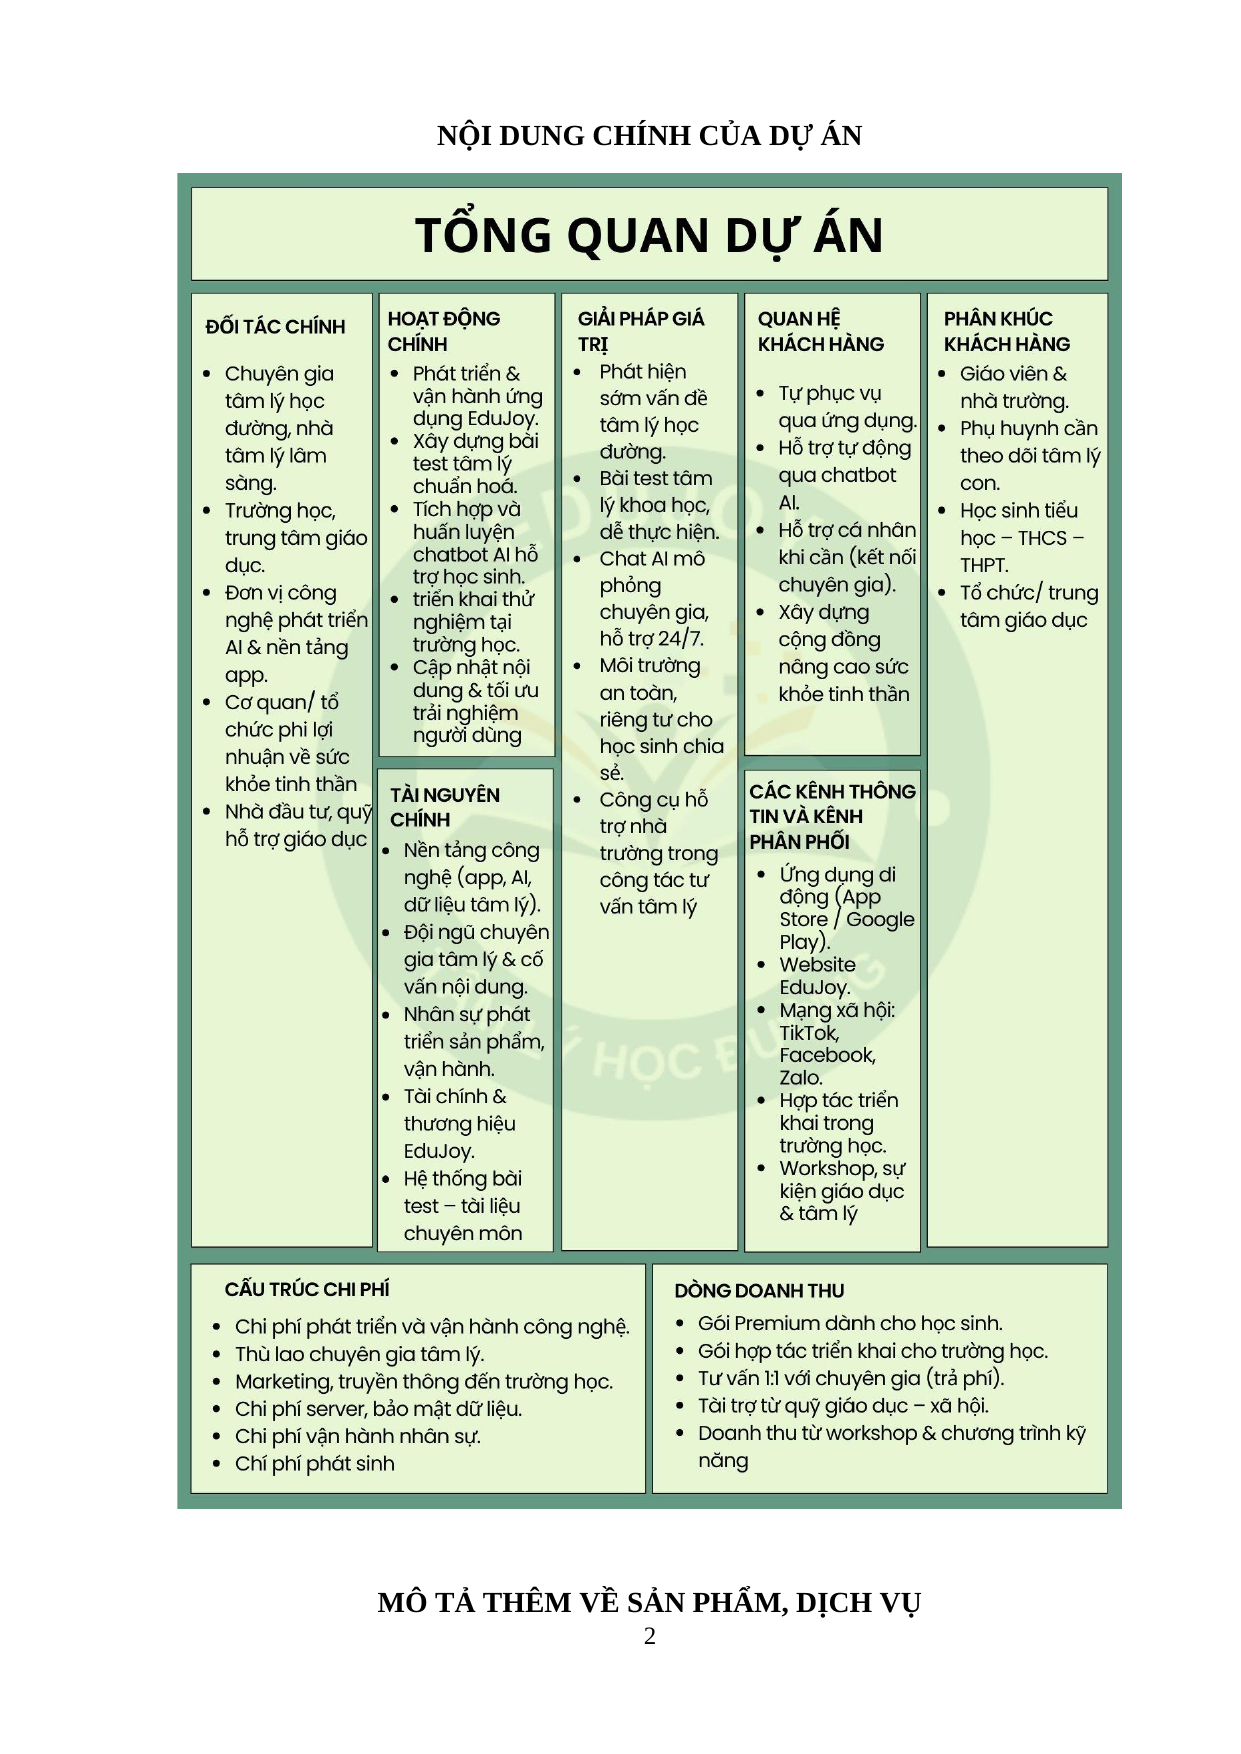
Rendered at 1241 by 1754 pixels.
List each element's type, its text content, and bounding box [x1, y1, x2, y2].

text MÔ TẢ THÊM VỀ SẢN PHẨM, DỊCH VỤ [177, 1585, 1122, 1618]
picture [177, 173, 1122, 1509]
text NỘI DUNG CHÍNH CỦA DỰ ÁN [177, 118, 1122, 152]
